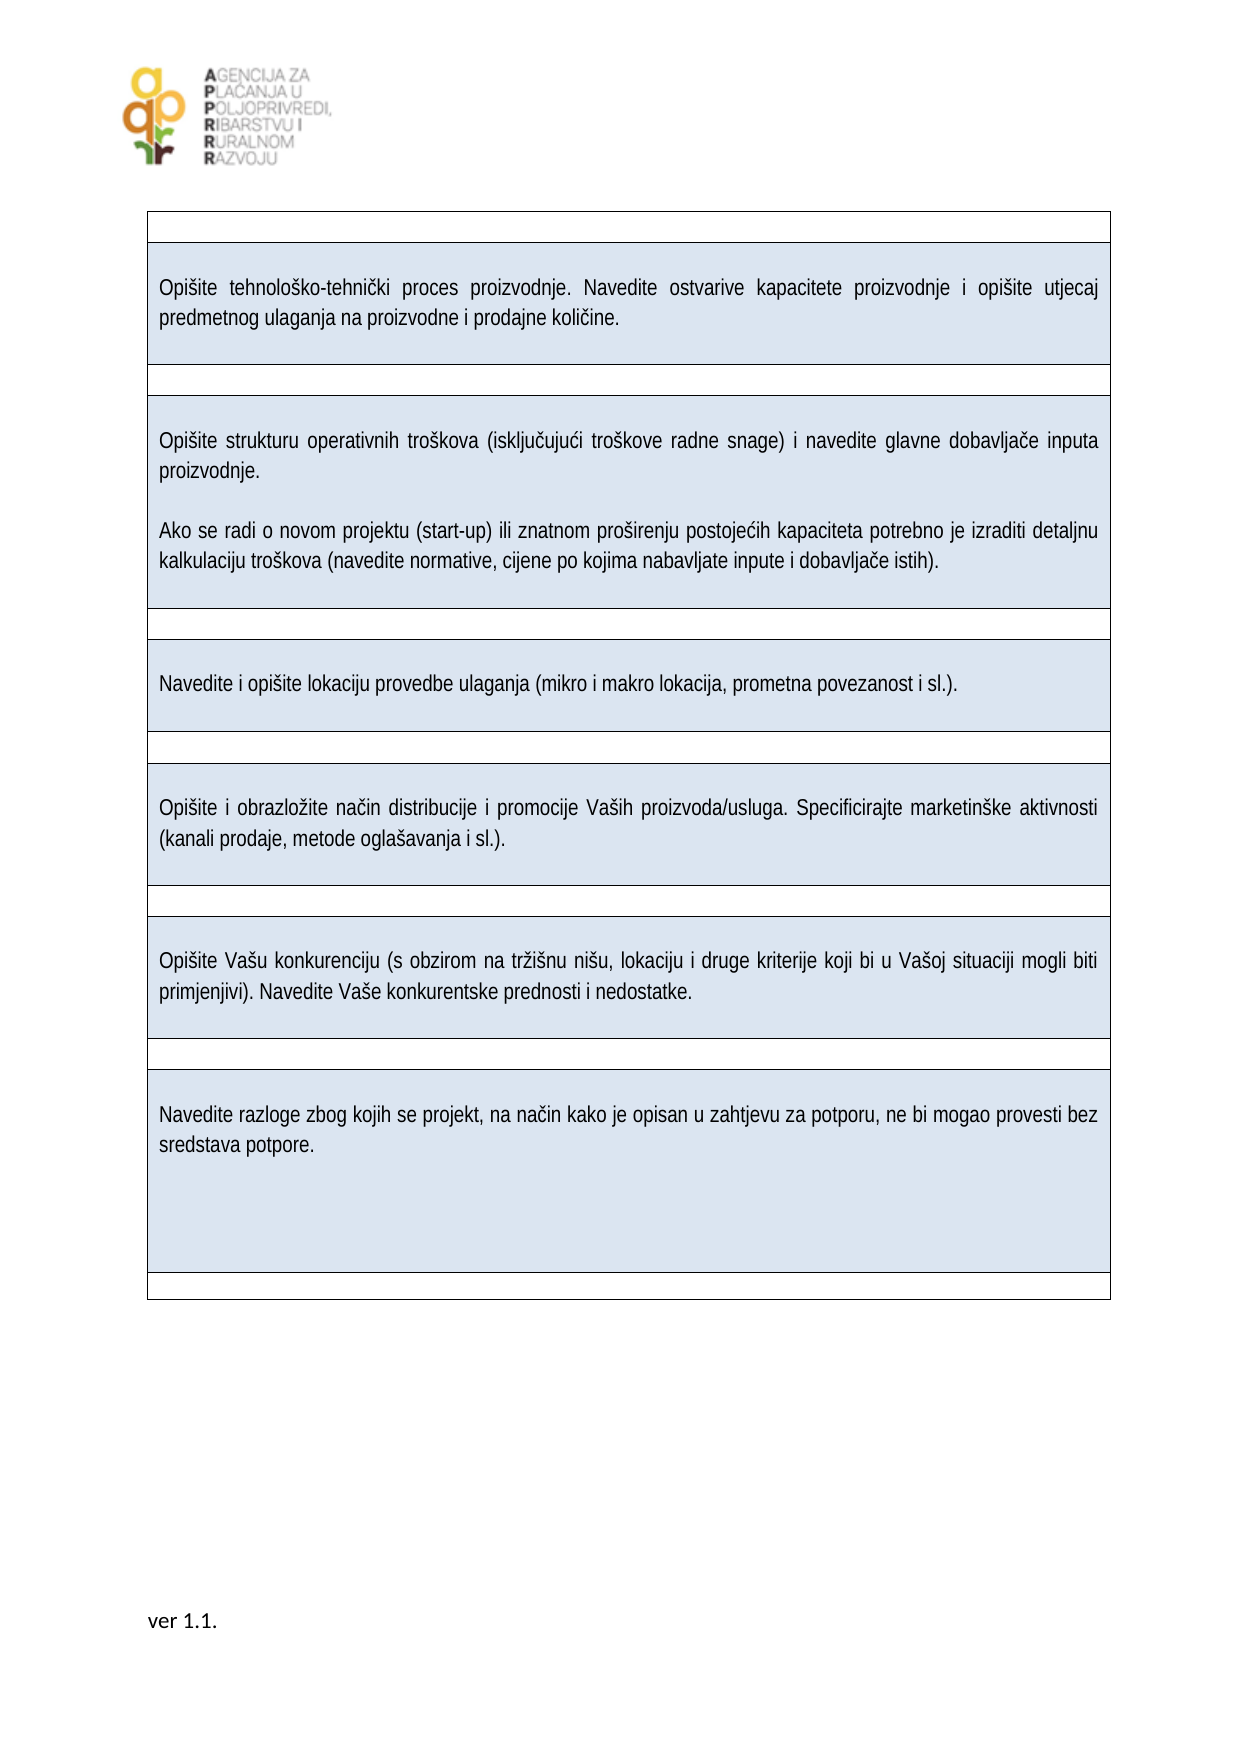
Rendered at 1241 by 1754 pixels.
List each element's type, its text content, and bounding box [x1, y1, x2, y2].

table_cell Opišite i obrazložite način distribucije i promocije Vaših proizvoda/usluga. Specificirajte marketinške aktivnosti (kanali prodaje, metode oglašavanja i sl.). [148, 764, 1110, 885]
table_cell Navedite i opišite lokaciju provedbe ulaganja (mikro i makro lokacija, prometna povezanost i sl.). [148, 640, 1110, 731]
table_cell Opišite Vašu konkurenciju (s obzirom na tržišnu nišu, lokaciju i druge kriterije koji bi u Vašoj situaciji mogli biti primjenjivi). Navedite Vaše konkurentske prednosti i nedostatke. [148, 917, 1110, 1038]
table_cell Navedite razloge zbog kojih se projekt, na način kako je opisan u zahtjevu za potporu, ne bi mogao provesti bez sredstava potpore. [148, 1070, 1110, 1272]
table_cell [148, 609, 1110, 639]
table_cell [148, 212, 1110, 242]
table_cell Opišite strukturu operativnih troškova (isključujući troškove radne snage) i navedite glavne dobavljače inputa proizvodnje. Ako se radi o novom projektu (start-up) ili znatnom proširenju postojećih kapaciteta potrebno je izraditi detaljnu kalkulaciju troškova (navedite normative, cijene po kojima nabavljate inpute i dobavljače istih). [148, 396, 1110, 608]
picture [107, 54, 343, 180]
table_cell [148, 365, 1110, 395]
table_cell [148, 1273, 1110, 1299]
table_cell Opišite tehnološko-tehnički proces proizvodnje. Navedite ostvarive kapacitete proizvodnje i opišite utjecaj predmetnog ulaganja na proizvodne i prodajne količine. [148, 243, 1110, 364]
table_cell [148, 886, 1110, 916]
table_cell [148, 732, 1110, 763]
table_cell [148, 1039, 1110, 1069]
